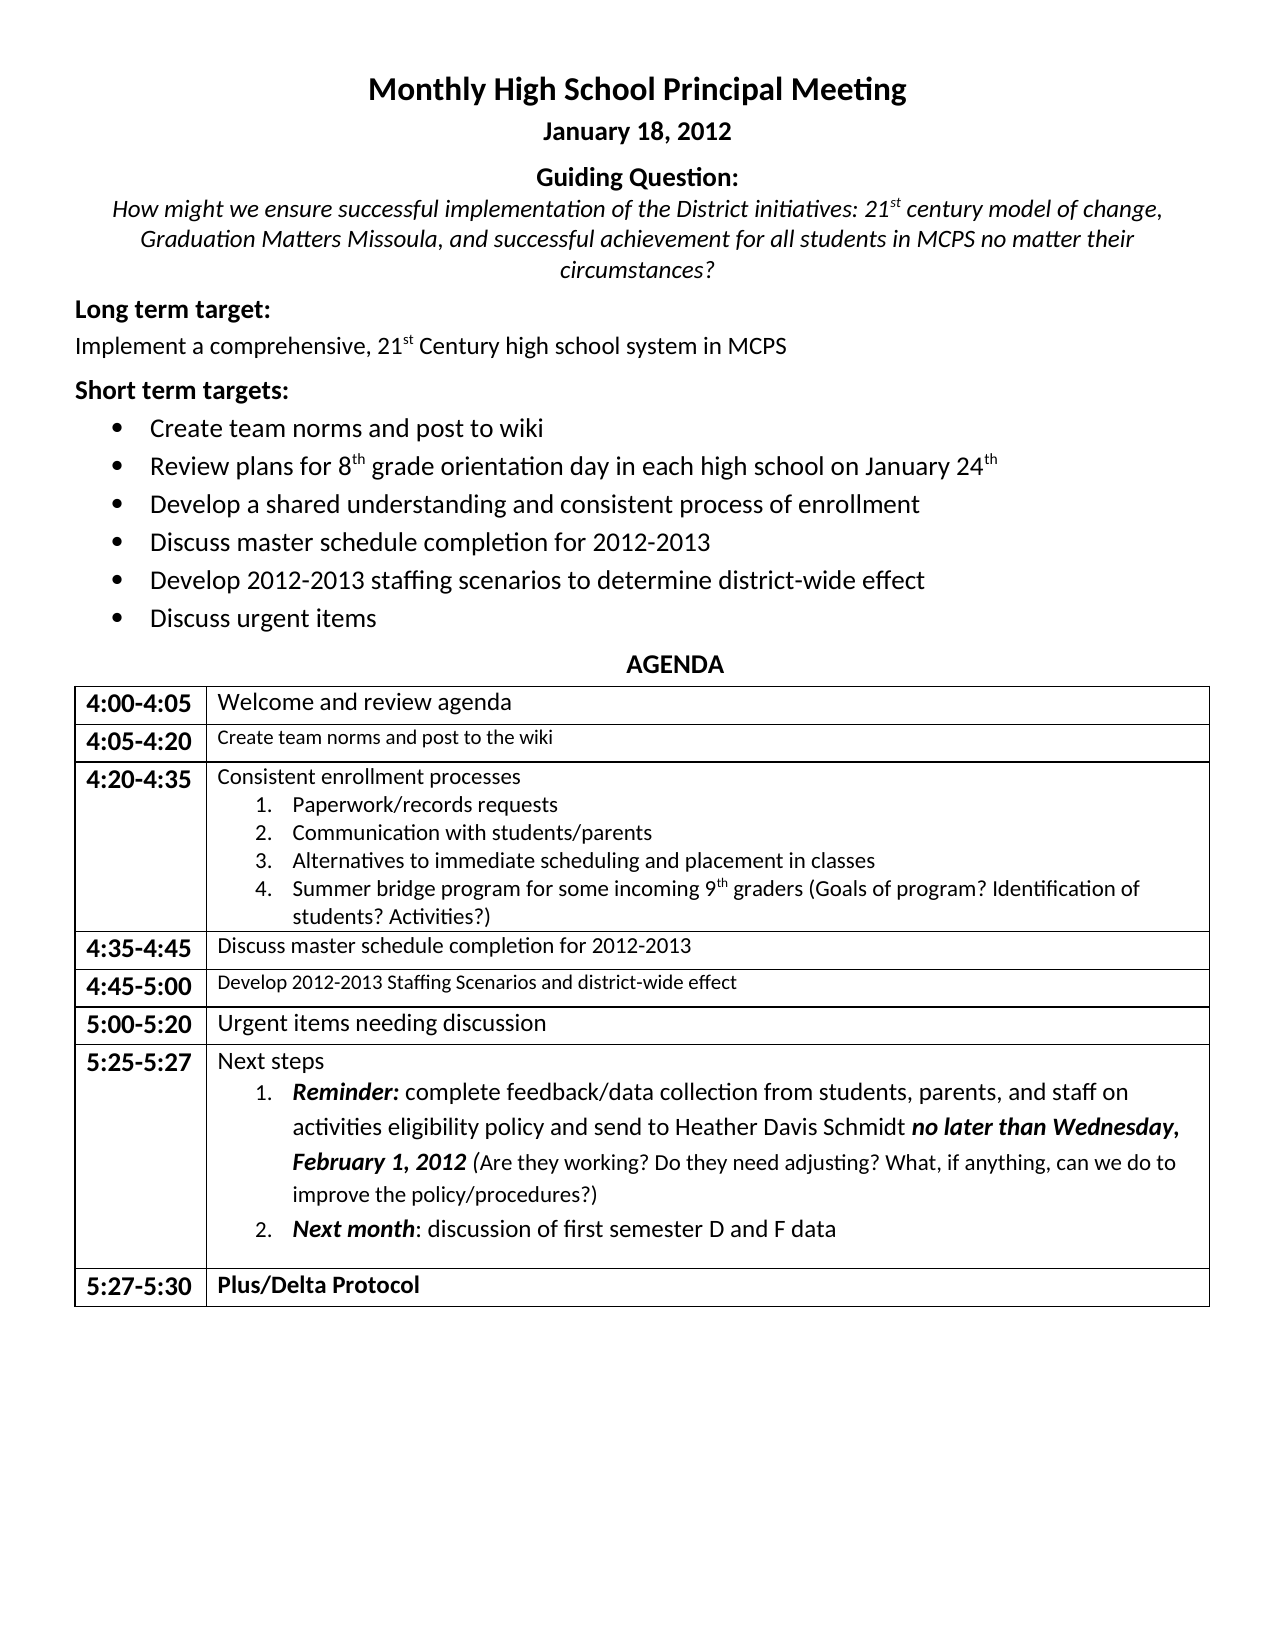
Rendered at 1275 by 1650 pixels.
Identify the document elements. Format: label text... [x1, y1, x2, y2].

text Monthly High School Principal Meeting [75, 67, 1200, 108]
table_cell Develop 2012-2013 Staffing Scenarios and district-wide effect [207, 970, 1209, 1006]
text Short term targets: [75, 373, 1200, 407]
table_cell Consistent enrollment processes Paperwork/records requests Communication with students/parents Alternatives to immediate scheduling and placement in classes Summer bridge program for some incoming 9th graders (Goals of program? Identification of students? Activities?) [207, 763, 1209, 931]
list Discuss master schedule completion for 2012-2013 [112, 525, 1200, 558]
text Guiding Question: [75, 160, 1200, 193]
table_cell Plus/Delta Protocol [207, 1269, 1209, 1306]
table_cell 5:25-5:27 [76, 1045, 206, 1268]
list Develop a shared understanding and consistent process of enrollment [112, 487, 1200, 520]
text How might we ensure successful implementation of the District initiatives: 21st century model of change, Graduation Matters Missoula, and successful achievement for all students in MCPS no matter their circumstances? [75, 193, 1200, 284]
table_cell 4:45-5:00 [76, 970, 206, 1006]
table_cell Create team norms and post to the wiki [207, 725, 1209, 761]
list Develop 2012-2013 staffing scenarios to determine district-wide effect [112, 563, 1200, 596]
table_cell 5:00-5:20 [76, 1008, 206, 1044]
text Implement a comprehensive, 21st Century high school system in MCPS [75, 330, 1200, 360]
table_cell 4:05-4:20 [76, 725, 206, 761]
text January 18, 2012 [75, 114, 1200, 147]
table_header 4:00-4:05 [76, 687, 206, 723]
table_cell 5:27-5:30 [76, 1269, 206, 1306]
table_cell 4:35-4:45 [76, 932, 206, 968]
text Long term target: [75, 292, 1200, 325]
list Create team norms and post to wiki [112, 411, 1200, 444]
table_header Welcome and review agenda [207, 687, 1209, 723]
table_cell Discuss master schedule completion for 2012-2013 [207, 932, 1209, 968]
table_cell 4:20-4:35 [76, 763, 206, 931]
table_cell Urgent items needing discussion [207, 1008, 1209, 1044]
list Discuss urgent items [112, 601, 1200, 634]
list Review plans for 8th grade orientation day in each high school on January 24th [112, 449, 1200, 482]
table_cell Next steps Reminder: complete feedback/data collection from students, parents, and staff on activities eligibility policy and send to Heather Davis Schmidt no later than Wednesday, February 1, 2012 (Are they working? Do they need adjusting? What, if anything, can we do to improve the policy/procedures?) Next month: discussion of first semester D and F data [207, 1045, 1209, 1268]
list AGENDA [150, 648, 1200, 681]
